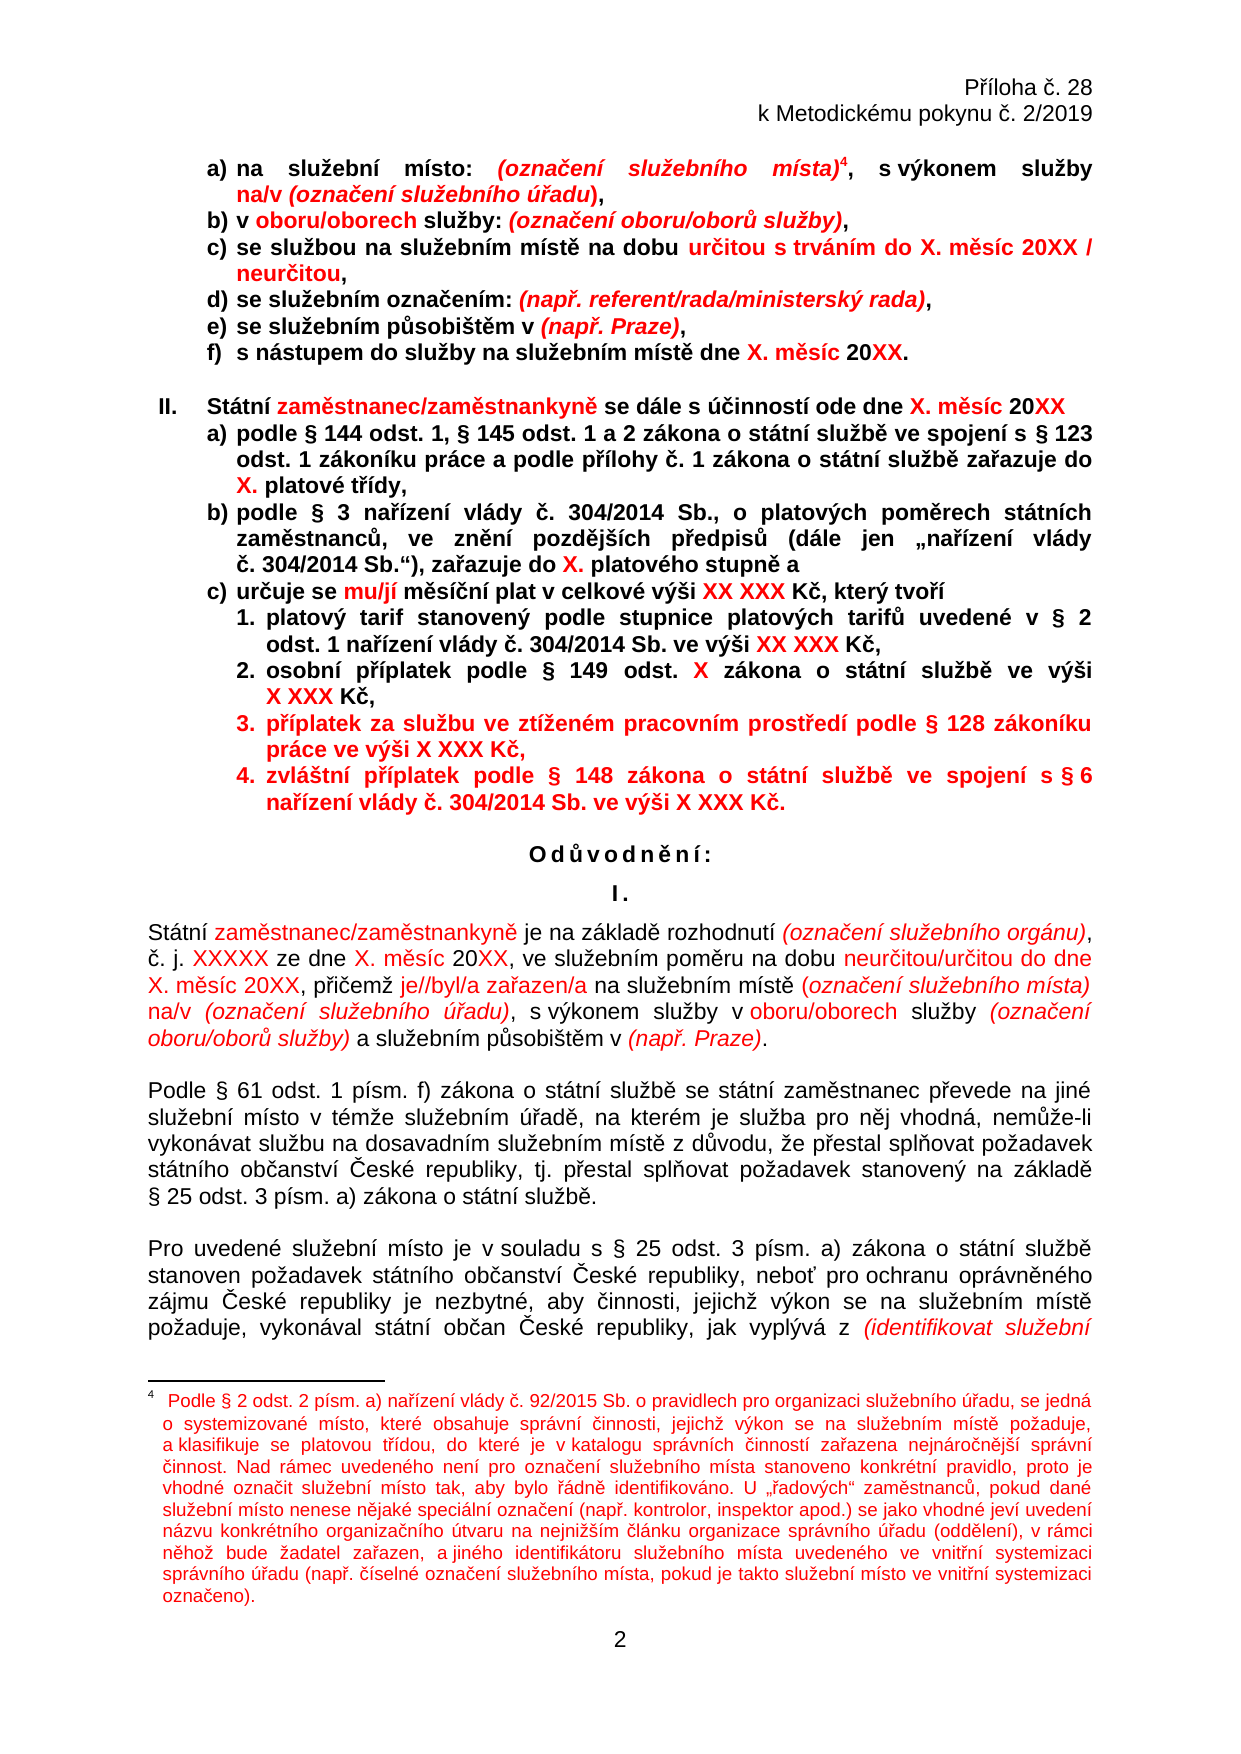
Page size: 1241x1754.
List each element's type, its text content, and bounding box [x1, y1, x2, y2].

list příplatek za službu ve ztíženém pracovním prostředí podle § 128 zákoníku práce ve výši X XXX Kč, [236, 709, 1093, 762]
text Odůvodnění: [148, 841, 1093, 868]
list osobní příplatek podle § 149 odst. X zákona o státní službě ve výši X XXX Kč, [236, 657, 1093, 709]
list podle § 3 nařízení vlády č. 304/2014 Sb., o platových poměrech státních zaměstnanců, ve znění pozdějších předpisů (dále jen „nařízení vlády č. 304/2014 Sb.“), zařazuje do X. platového stupně a [207, 499, 1093, 578]
text I. [148, 880, 1093, 907]
list zvláštní příplatek podle § 148 zákona o státní službě ve spojení s § 6 nařízení vlády č. 304/2014 Sb. ve výši X XXX Kč. [236, 762, 1093, 815]
text Státní zaměstnanec/zaměstnankyně je na základě rozhodnutí (označení služebního orgánu), č. j. XXXXX ze dne X. měsíc 20XX, ve služebním poměru na dobu neurčitou/určitou do dne X. měsíc 20XX, přičemž je//byl/a zařazen/a na služebním místě (označení služebního místa) na/v (označení služebního úřadu), s výkonem služby v oboru/oborech služby (označení oboru/oborů služby) a služebním působištěm v (např. Praze). [148, 919, 1093, 1051]
list se služebním označením: (např. referent/rada/ministerský rada), [207, 286, 1093, 313]
list v oboru/oborech služby: (označení oboru/oborů služby), [207, 207, 1093, 233]
list se službou na služebním místě na dobu určitou s trváním do X. měsíc 20XX / neurčitou, [207, 233, 1093, 286]
list Státní zaměstnanec/zaměstnankyně se dále s účinností ode dne X. měsíc 20XX [177, 393, 1093, 420]
list platový tarif stanovený podle stupnice platových tarifů uvedené v § 2 odst. 1 nařízení vlády č. 304/2014 Sb. ve výši XX XXX Kč, [236, 604, 1093, 657]
list na služební místo: (označení služebního místa), s výkonem služby na/v (označení služebního úřadu), [207, 154, 1093, 207]
text Podle § 61 odst. 1 písm. f) zákona o státní službě se státní zaměstnanec převede na jiné služební místo v témže služebním úřadě, na kterém je služba pro něj vhodná, nemůže-li vykonávat službu na dosavadním služebním místě z důvodu, že přestal splňovat požadavek státního občanství České republiky, tj. přestal splňovat požadavek stanovený na základě § 25 odst. 3 písm. a) zákona o státní službě. [148, 1077, 1093, 1209]
list se služebním působištěm v (např. Praze), [207, 313, 1093, 339]
list podle § 144 odst. 1, § 145 odst. 1 a 2 zákona o státní službě ve spojení s § 123 odst. 1 zákoníku práce a podle přílohy č. 1 zákona o státní službě zařazuje do X. platové třídy, [207, 420, 1093, 499]
list určuje se mu/jí měsíční plat v celkové výši XX XXX Kč, který tvoří [207, 578, 1093, 604]
list s nástupem do služby na služebním místě dne X. měsíc 20XX. [207, 339, 1093, 365]
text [148, 1235, 1093, 1341]
